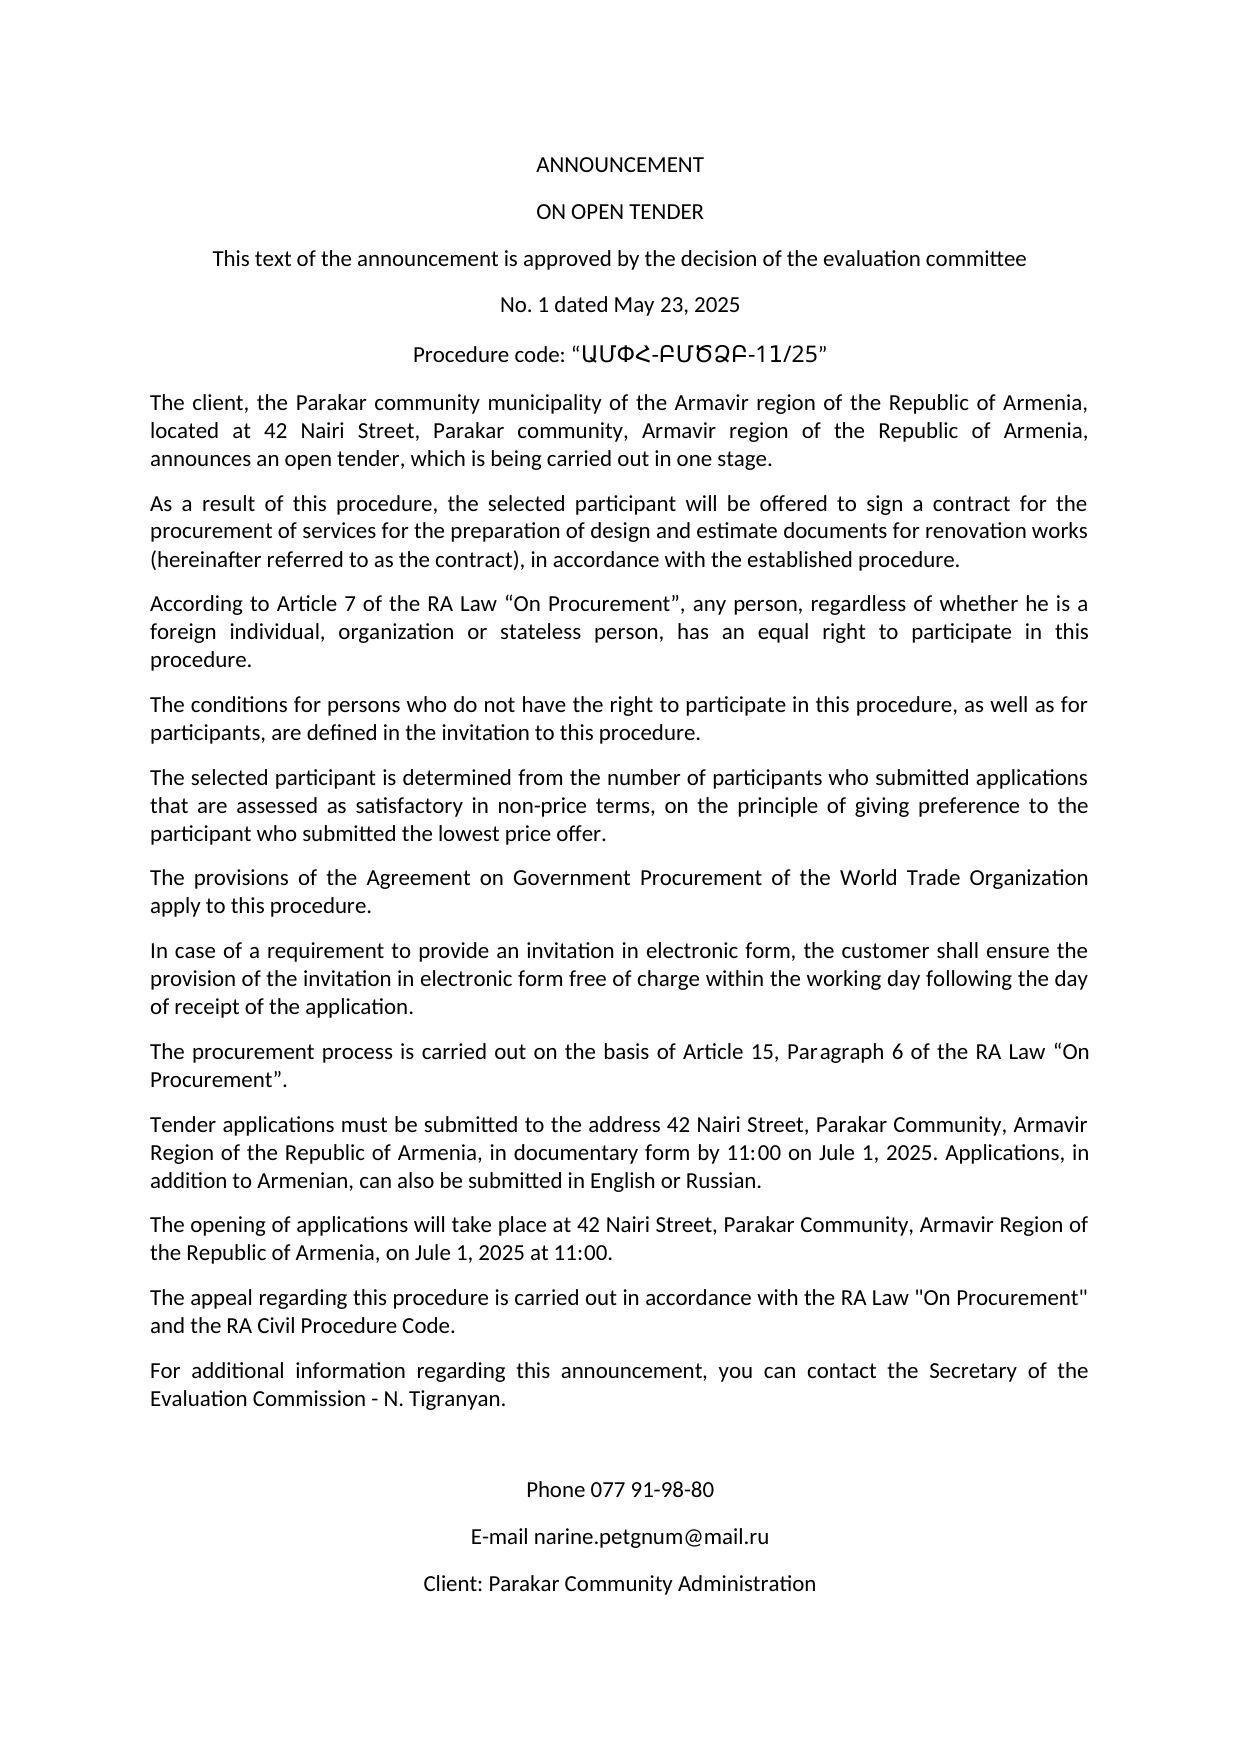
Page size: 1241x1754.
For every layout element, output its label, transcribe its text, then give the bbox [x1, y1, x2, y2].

text Tender applications must be submitted to the address 42 Nairi Street, Parakar Community, Armavir Region of the Republic of Armenia, in documentary form by 11:00 on Jule 1, 2025. Applications, in addition to Armenian, can also be submitted in English or Russian. [150, 1110, 1090, 1194]
text This text of the announcement is approved by the decision of the evaluation committee [150, 244, 1090, 272]
text The selected participant is determined from the number of participants who submitted applications that are assessed as satisfactory in non-price terms, on the principle of giving preference to the participant who submitted the lowest price offer. [150, 763, 1090, 847]
text The opening of applications will take place at 42 Nairi Street, Parakar Community, Armavir Region of the Republic of Armenia, on Jule 1, 2025 at 11:00. [150, 1210, 1090, 1266]
text The provisions of the Agreement on Government Procurement of the World Trade Organization apply to this procedure. [150, 863, 1090, 919]
text For additional information regarding this announcement, you can contact the Secretary of the Evaluation Commission - N. Tigranyan. [150, 1356, 1090, 1412]
text As a result of this procedure, the selected participant will be offered to sign a contract for the procurement of services for the preparation of design and estimate documents for renovation works (hereinafter referred to as the contract), in accordance with the established procedure. [150, 489, 1090, 573]
text No. 1 dated May 23, 2025 [150, 291, 1090, 319]
text The client, the Parakar community municipality of the Armavir region of the Republic of Armenia, located at 42 Nairi Street, Parakar community, Armavir region of the Republic of Armenia, announces an open tender, which is being carried out in one stage. [150, 388, 1090, 472]
text Client: Parakar Community Administration [150, 1569, 1090, 1597]
text The procurement process is carried out on the basis of Article 15, Paragraph 6 of the RA Law “On Procurement”. [150, 1037, 1090, 1093]
text The conditions for persons who do not have the right to participate in this procedure, as well as for participants, are defined in the invitation to this procedure. [150, 690, 1090, 746]
text In case of a requirement to provide an invitation in electronic form, the customer shall ensure the provision of the invitation in electronic form free of charge within the working day following the day of receipt of the application. [150, 936, 1090, 1020]
text ON OPEN TENDER [150, 197, 1090, 225]
text E-mail narine.petgnum@mail.ru [150, 1522, 1090, 1550]
text Procedure code: “ԱՄՓՀ-ԲՄԾՁԲ-11/25” [150, 337, 1090, 369]
text The appeal regarding this procedure is carried out in accordance with the RA Law "On Procurement" and the RA Civil Procedure Code. [150, 1283, 1090, 1339]
text According to Article 7 of the RA Law “On Procurement”, any person, regardless of whether he is a foreign individual, organization or stateless person, has an equal right to participate in this procedure. [150, 589, 1090, 673]
text ANNOUNCEMENT [150, 150, 1090, 178]
text Phone 077 91-98-80 [150, 1475, 1090, 1503]
